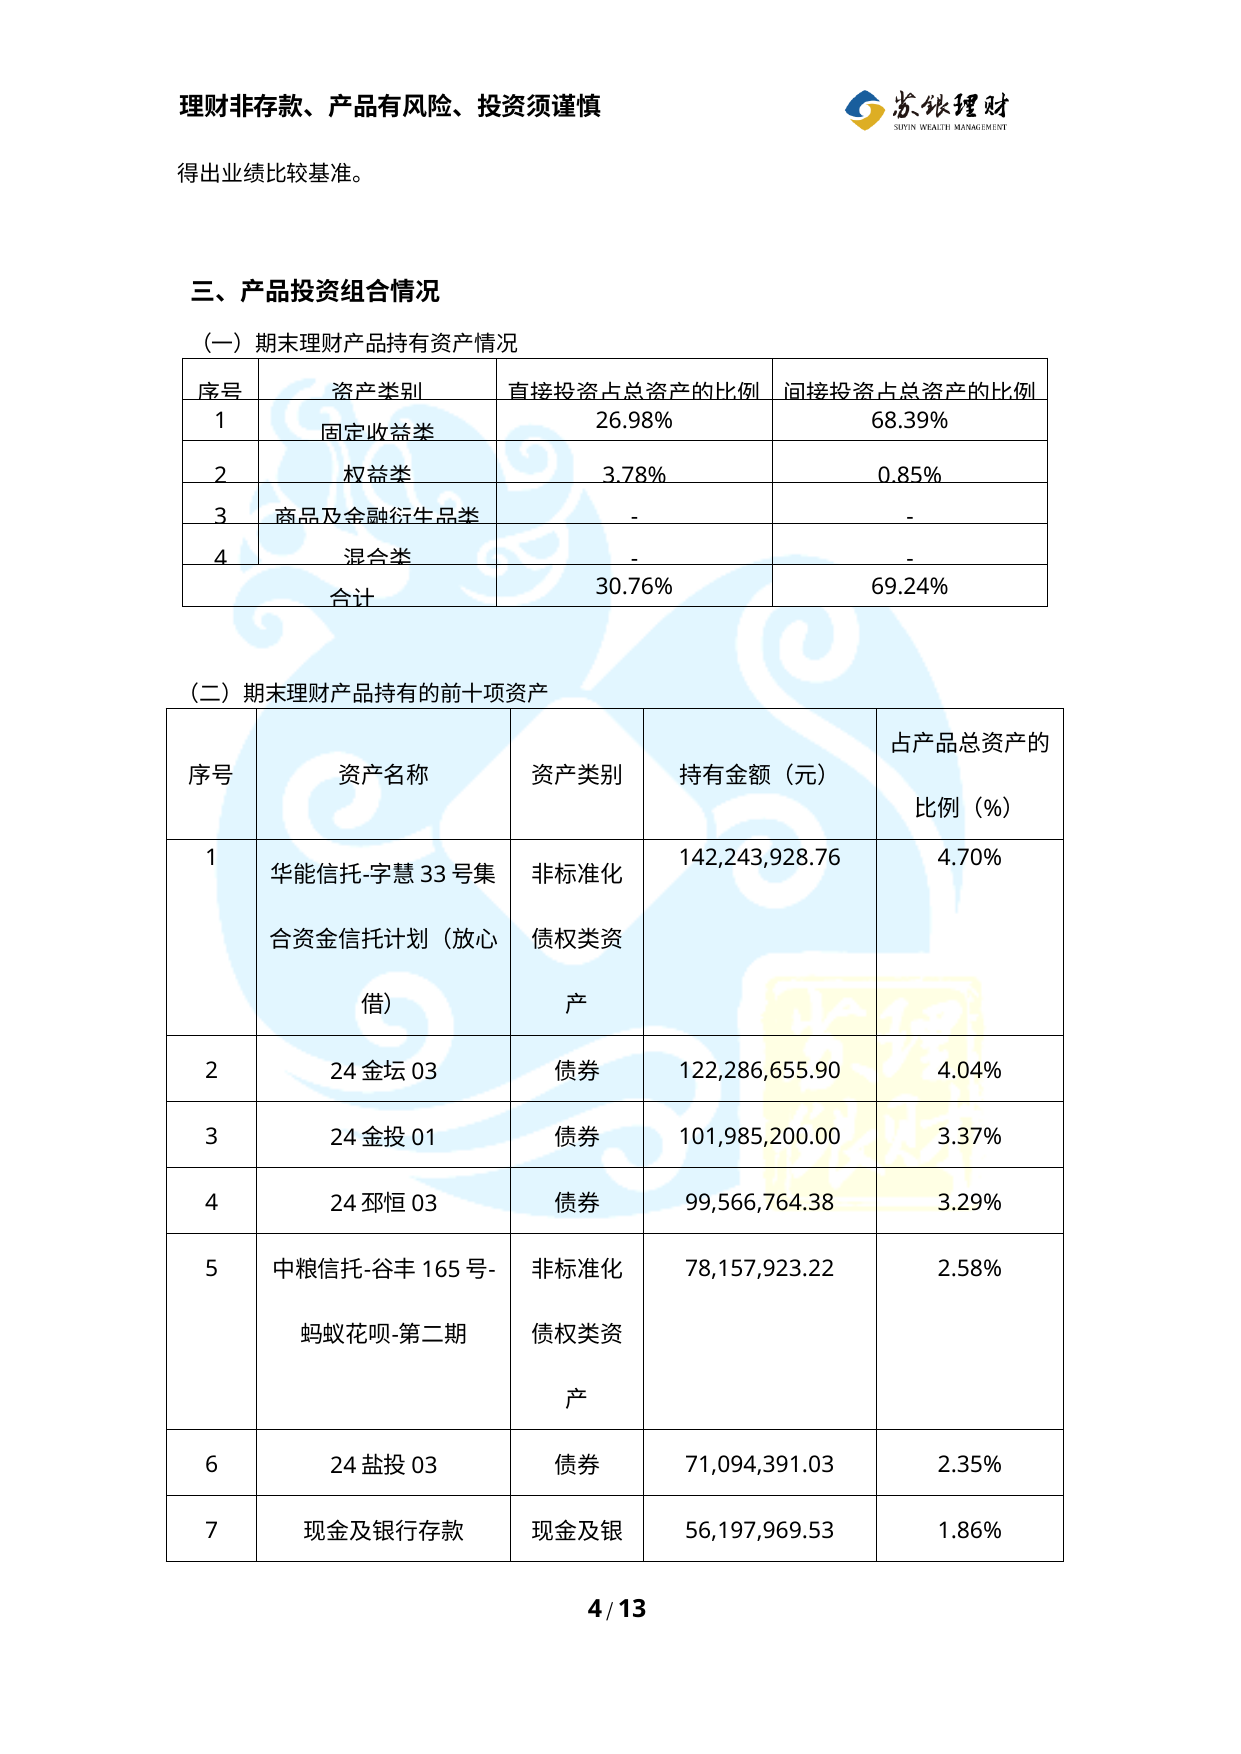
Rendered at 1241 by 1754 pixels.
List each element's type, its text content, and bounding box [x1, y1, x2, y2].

table_cell 2.58% [877, 1234, 1063, 1429]
table_cell 24金投01 [257, 1102, 510, 1167]
table_cell 1.86% [877, 1496, 1063, 1561]
table_cell 3.29% [877, 1168, 1063, 1233]
table_cell 24金坛03 [257, 1036, 510, 1101]
table_cell 华能信托-字慧33号集合资金信托计划（放心借） [257, 840, 510, 1035]
table_header 资产名称 [257, 709, 510, 839]
table_cell 3 [183, 483, 258, 523]
table_cell 4.04% [877, 1036, 1063, 1101]
table_cell - [773, 483, 1047, 523]
table_cell 30.76% [497, 565, 772, 606]
table_header 间接投资占总资产的比例 [773, 359, 1047, 399]
table_cell 4 [167, 1168, 256, 1233]
table_cell 99,566,764.38 [644, 1168, 876, 1233]
table_cell 4 [183, 524, 258, 564]
subtitle （二）期末理财产品持有的前十项资产 [177, 675, 1053, 708]
table_cell 2 [183, 441, 258, 482]
table_cell 中粮信托-谷丰165号-蚂蚁花呗-第二期 [257, 1234, 510, 1429]
table_cell 5 [167, 1234, 256, 1429]
table_cell 7 [167, 1496, 256, 1561]
text 业绩比较基准不代表理财产品未来表现，不等于理财产品实际收益，不作为产品收益的业绩保证，投资者的实际收益由产品净值表现决定。管理人参考过往投资经验，依据资产投资收益水平，在产品说明书约定的投资范围和投资比例内，综合考虑收取的费用情况，模拟测算得出业绩比较基准。 [177, 156, 1053, 188]
table_cell 合计 [183, 565, 496, 606]
table_cell 非标准化债权类资产 [511, 840, 643, 1035]
table_header 资产类别 [259, 359, 496, 399]
table_cell 现金及银行存款 [511, 1496, 643, 1561]
table_header 序号 [183, 359, 258, 399]
table_cell 现金及银行存款 [257, 1496, 510, 1561]
table_cell 142,243,928.76 [644, 840, 876, 1035]
table_cell 权益类 [259, 441, 496, 482]
table_cell - [773, 524, 1047, 564]
table_cell 债券 [511, 1430, 643, 1495]
table_cell 2.35% [877, 1430, 1063, 1495]
table_cell 0.85% [773, 441, 1047, 482]
table_header 直接投资占总资产的比例 [497, 359, 772, 399]
table_header 序号 [167, 709, 256, 839]
table_cell 3 [167, 1102, 256, 1167]
table_cell 固定收益类 [259, 400, 496, 440]
table_cell 26.98% [497, 400, 772, 440]
table_cell 122,286,655.90 [644, 1036, 876, 1101]
table_cell 债券 [511, 1102, 643, 1167]
table_cell 混合类 [259, 524, 496, 564]
table_cell 商品及金融衍生品类 [259, 483, 496, 523]
subtitle （一）期末理财产品持有资产情况 [190, 325, 1053, 358]
table_header 资产类别 [511, 709, 643, 839]
table_cell 68.39% [773, 400, 1047, 440]
table_cell 1 [183, 400, 258, 440]
table_cell 6 [167, 1430, 256, 1495]
table_cell 24盐投03 [257, 1430, 510, 1495]
table_cell 非标准化债权类资产 [511, 1234, 643, 1429]
table_cell 78,157,923.22 [644, 1234, 876, 1429]
table_cell 3.37% [877, 1102, 1063, 1167]
table_cell - [497, 524, 772, 564]
subtitle 三、产品投资组合情况 [190, 257, 1053, 322]
table_cell 56,197,969.53 [644, 1496, 876, 1561]
table_cell - [497, 483, 772, 523]
table_cell 24邳恒03 [257, 1168, 510, 1233]
table_header 占产品总资产的比例（%） [877, 709, 1063, 839]
table_cell 2 [167, 1036, 256, 1101]
table_cell 债券 [511, 1168, 643, 1233]
table_cell 债券 [511, 1036, 643, 1101]
table_cell 71,094,391.03 [644, 1430, 876, 1495]
table_cell 3.78% [497, 441, 772, 482]
table_cell 101,985,200.00 [644, 1102, 876, 1167]
table_cell 1 [167, 840, 256, 1035]
table_cell 69.24% [773, 565, 1047, 606]
picture [820, 72, 1039, 143]
table_cell 4.70% [877, 840, 1063, 1035]
table_header 持有金额（元） [644, 709, 876, 839]
